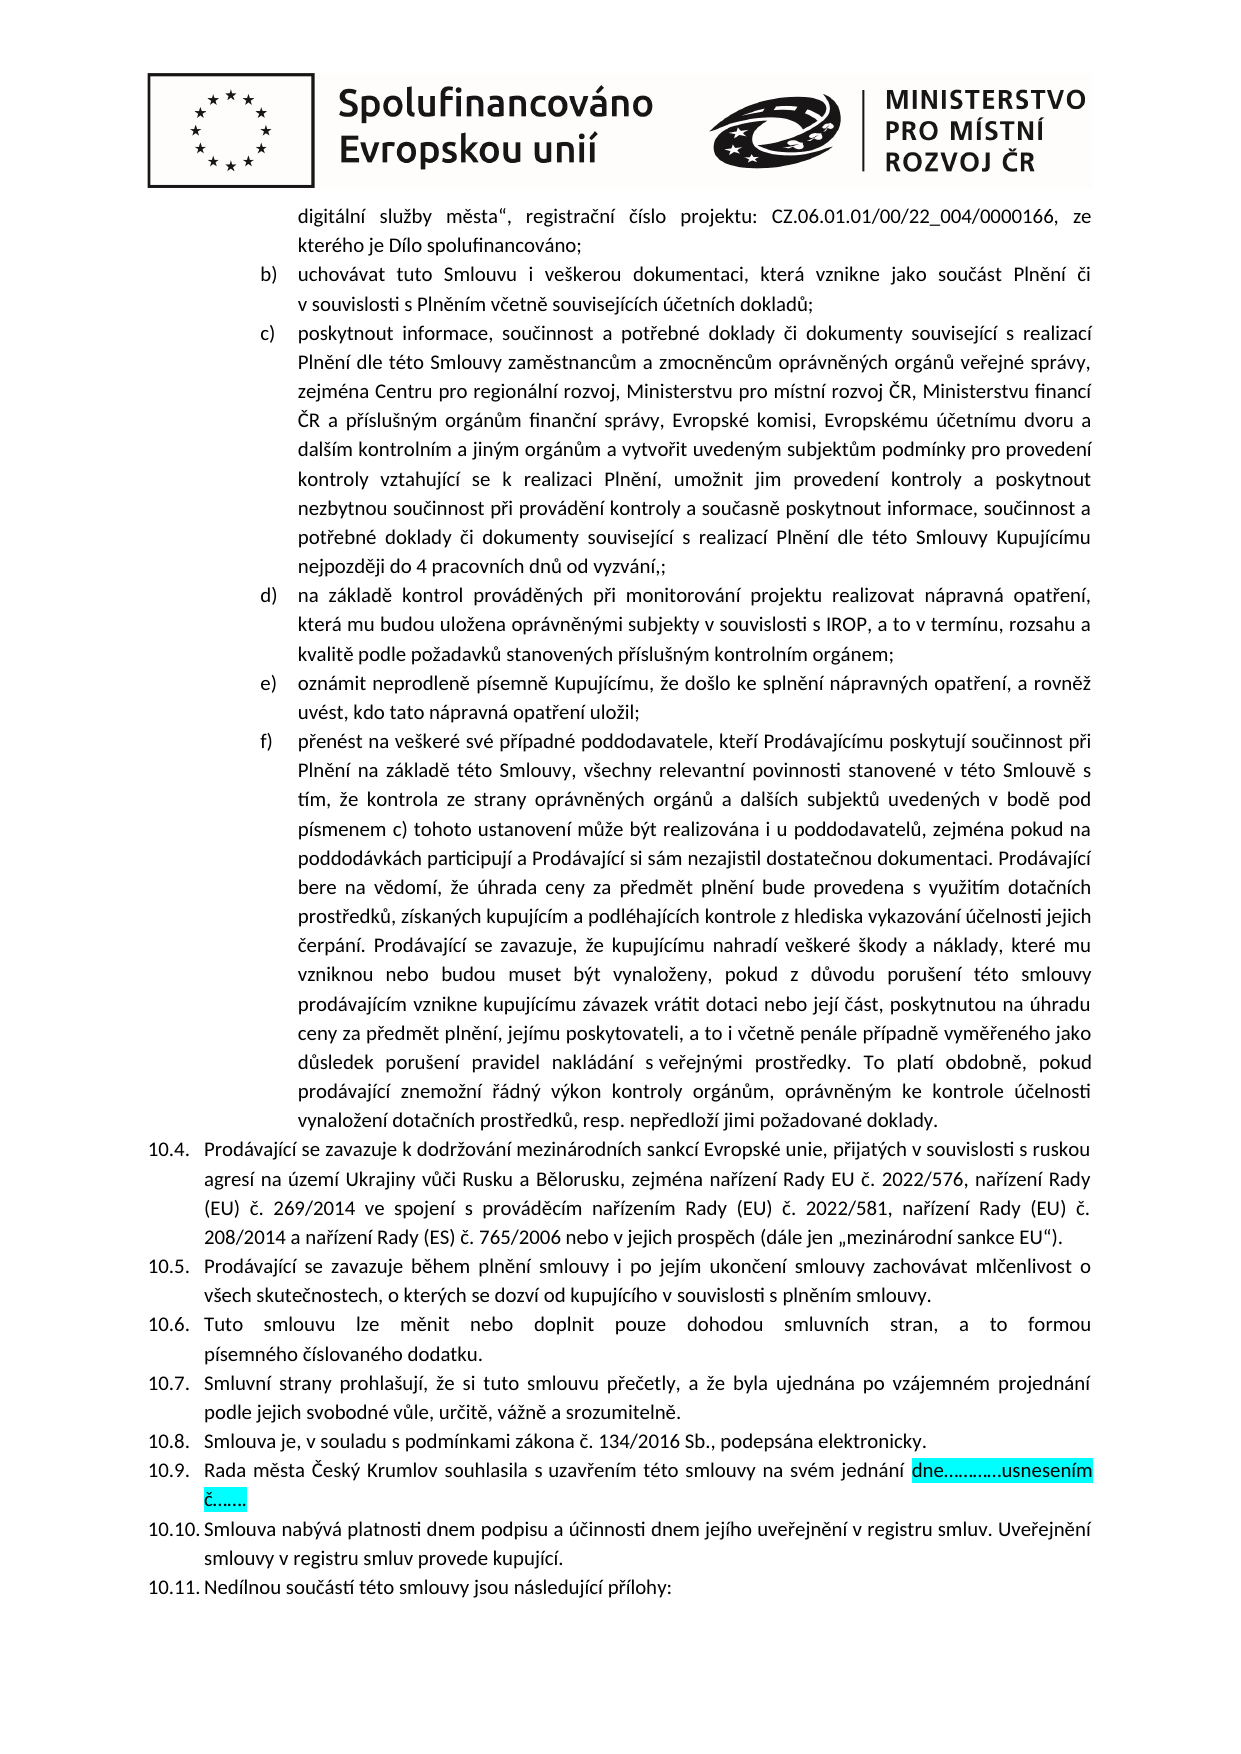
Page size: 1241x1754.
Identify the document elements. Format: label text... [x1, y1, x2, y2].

list Tuto smlouvu lze měnit nebo doplnit pouze dohodou smluvních stran, a to formou písemného číslovaného dodatku. [148, 1308, 1093, 1366]
list poskytnout informace, součinnost a potřebné doklady či dokumenty související s realizací Plnění dle této Smlouvy zaměstnancům a zmocněncům oprávněných orgánů veřejné správy, zejména Centru pro regionální rozvoj, Ministerstvu pro místní rozvoj ČR, Ministerstvu financí ČR a příslušným orgánům finanční správy, Evropské komisi, Evropskému účetnímu dvoru a dalším kontrolním a jiným orgánům a vytvořit uvedeným subjektům podmínky pro provedení kontroly vztahující se k realizaci Plnění, umožnit jim provedení kontroly a poskytnout nezbytnou součinnost při provádění kontroly a současně poskytnout informace, součinnost a potřebné doklady či dokumenty související s realizací Plnění dle této Smlouvy Kupujícímu nejpozději do 4 pracovních dnů od vyzvání,; [260, 316, 1093, 579]
list uchovávat tuto Smlouvu i veškerou dokumentaci, která vznikne jako součást Plnění či v souvislosti s Plněním včetně souvisejících účetních dokladů; [260, 258, 1093, 316]
list na základě kontrol prováděných při monitorování projektu realizovat nápravná opatření, která mu budou uložena oprávněnými subjekty v souvislosti s IROP, a to v termínu, rozsahu a kvalitě podle požadavků stanovených příslušným kontrolním orgánem; [260, 579, 1093, 666]
list Rada města Český Krumlov souhlasila s uzavřením této smlouvy na svém jednání dne…………usnesením č……. [148, 1454, 1093, 1512]
list Smluvní strany prohlašují, že si tuto smlouvu přečetly, a že byla ujednána po vzájemném projednání podle jejich svobodné vůle, určitě, vážně a srozumitelně. [148, 1366, 1093, 1424]
list oznámit neprodleně písemně Kupujícímu, že došlo ke splnění nápravných opatření, a rovněž uvést, kdo tato nápravná opatření uložil; [260, 666, 1093, 724]
list Prodávající se zavazuje během plnění smlouvy i po jejím ukončení smlouvy zachovávat mlčenlivost o všech skutečnostech, o kterých se dozví od kupujícího v souvislosti s plněním smlouvy. [148, 1249, 1093, 1308]
picture [147, 73, 1093, 188]
list Smlouva je, v souladu s podmínkami zákona č. 134/2016 Sb., podepsána elektronicky. [148, 1424, 1093, 1454]
list Smlouva nabývá platnosti dnem podpisu a účinnosti dnem jejího uveřejnění v registru smluv. Uveřejnění smlouvy v registru smluv provede kupující. [148, 1512, 1093, 1570]
list přenést na veškeré své případné poddodavatele, kteří Prodávajícímu poskytují součinnost při Plnění na základě této Smlouvy, všechny relevantní povinnosti stanovené v této Smlouvě s tím, že kontrola ze strany oprávněných orgánů a dalších subjektů uvedených v bodě pod písmenem c) tohoto ustanovení může být realizována i u poddodavatelů, zejména pokud na poddodávkách participují a Prodávající si sám nezajistil dostatečnou dokumentaci. Prodávající bere na vědomí, že úhrada ceny za předmět plnění bude provedena s využitím dotačních prostředků, získaných kupujícím a podléhajících kontrole z hlediska vykazování účelnosti jejich čerpání. Prodávající se zavazuje, že kupujícímu nahradí veškeré škody a náklady, které mu vzniknou nebo budou muset být vynaloženy, pokud z důvodu porušení této smlouvy prodávajícím vznikne kupujícímu závazek vrátit dotaci nebo její část, poskytnutou na úhradu ceny za předmět plnění, jejímu poskytovateli, a to i včetně penále případně vyměřeného jako důsledek porušení pravidel nakládání s veřejnými prostředky. To platí obdobně, pokud prodávající znemožní řádný výkon kontroly orgánům, oprávněným ke kontrole účelnosti vynaložení dotačních prostředků, resp. nepředloží jimi požadované doklady. [260, 724, 1093, 1133]
list Nedílnou součástí této smlouvy jsou následující přílohy: [148, 1570, 1093, 1599]
list Prodávající se zavazuje k dodržování mezinárodních sankcí Evropské unie, přijatých v souvislosti s ruskou agresí na území Ukrajiny vůči Rusku a Bělorusku, zejména nařízení Rady EU č. 2022/576, nařízení Rady (EU) č. 269/2014 ve spojení s prováděcím nařízením Rady (EU) č. 2022/581, nařízení Rady (EU) č. 208/2014 a nařízení Rady (ES) č. 765/2006 nebo v jejich prospěch (dále jen „mezinárodní sankce EU“). [148, 1133, 1093, 1249]
